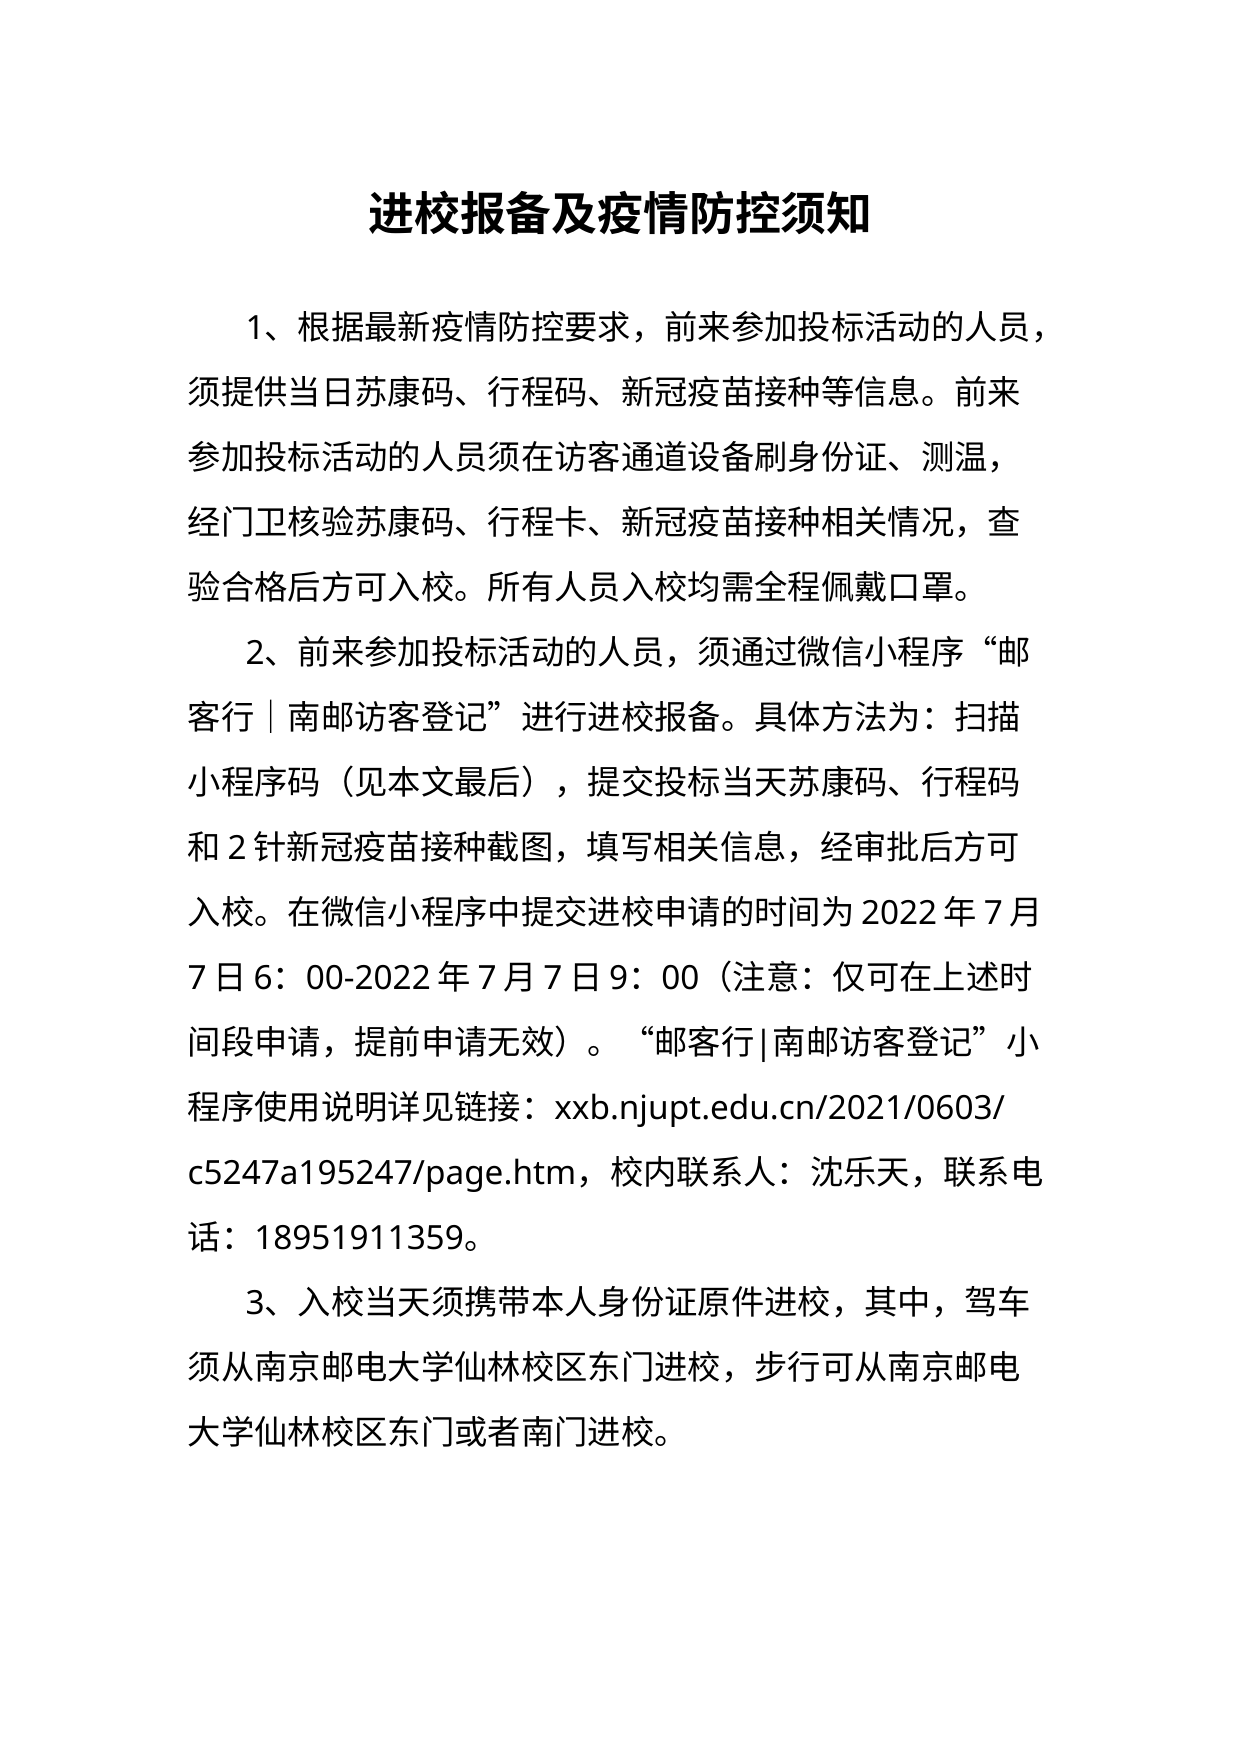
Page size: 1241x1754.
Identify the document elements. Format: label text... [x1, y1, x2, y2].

text 1、根据最新疫情防控要求，前来参加投标活动的人员，须提供当日苏康码、行程码、新冠疫苗接种等信息。前来参加投标活动的人员须在访客通道设备刷身份证、测温，经门卫核验苏康码、行程卡、新冠疫苗接种相关情况，查验合格后方可入校。所有人员入校均需全程佩戴口罩。 [187, 293, 1053, 618]
text 3、入校当天须携带本人身份证原件进校，其中，驾车须从南京邮电大学仙林校区东门进校，步行可从南京邮电大学仙林校区东门或者南门进校。 [187, 1268, 1053, 1463]
text 2、前来参加投标活动的人员，须通过微信小程序“邮客行｜南邮访客登记”进行进校报备。具体方法为：扫描小程序码（见本文最后），提交投标当天苏康码、行程码和2针新冠疫苗接种截图，填写相关信息，经审批后方可入校。在微信小程序中提交进校申请的时间为2022年7月7日6：00-2022年7月7日9：00（注意：仅可在上述时间段申请，提前申请无效）。“邮客行|南邮访客登记”小程序使用说明详见链接：xxb.njupt.edu.cn/2021/0603/c5247a195247/page.htm，校内联系人：沈乐天，联系电话：18951911359。 [187, 618, 1053, 1268]
text 进校报备及疫情防控须知 [187, 162, 1053, 259]
